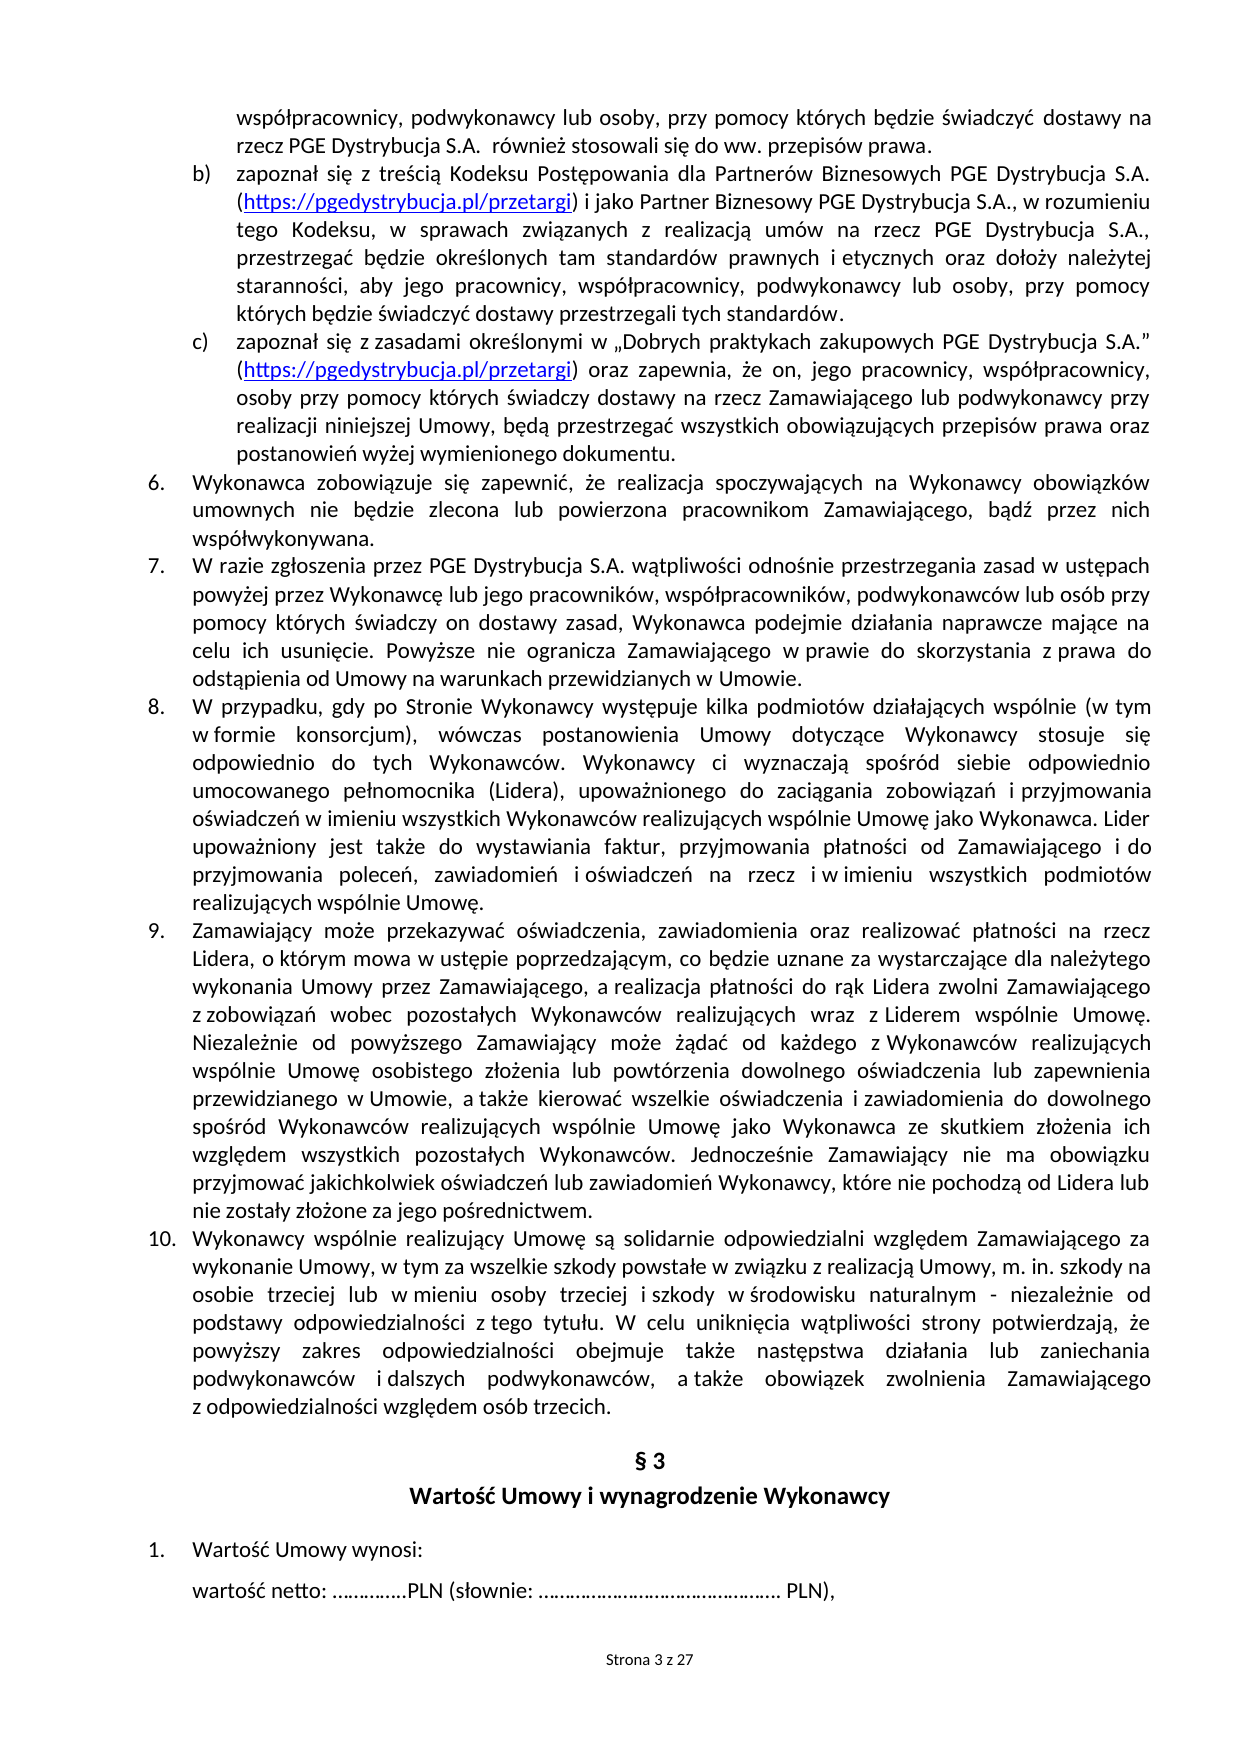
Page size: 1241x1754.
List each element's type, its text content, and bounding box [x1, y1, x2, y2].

list Wartość Umowy wynosi: [148, 1536, 1152, 1563]
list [192, 103, 1152, 159]
list Wykonawcy wspólnie realizujący Umowę są solidarnie odpowiedzialni względem Zamawiającego za wykonanie Umowy, w tym za wszelkie szkody powstałe w związku z realizacją Umowy, m. in. szkody na osobie trzeciej lub w mieniu osoby trzeciej i szkody w środowisku naturalnym - niezależnie od podstawy odpowiedzialności z tego tytułu. W celu uniknięcia wątpliwości strony potwierdzają, że powyższy zakres odpowiedzialności obejmuje także następstwa działania lub zaniechania podwykonawców i dalszych podwykonawców, a także obowiązek zwolnienia Zamawiającego z odpowiedzialności względem osób trzecich. [148, 1224, 1152, 1420]
list zapoznał się z treścią Kodeksu Postępowania dla Partnerów Biznesowych PGE Dystrybucja S.A. (https://pgedystrybucja.pl/przetargi) i jako Partner Biznesowy PGE Dystrybucja S.A., w rozumieniu tego Kodeksu, w sprawach związanych z realizacją umów na rzecz PGE Dystrybucja S.A., przestrzegać będzie określonych tam standardów prawnych i etycznych oraz dołoży należytej staranności, aby jego pracownicy, współpracownicy, podwykonawcy lub osoby, przy pomocy których będzie świadczyć dostawy przestrzegali tych standardów. [192, 159, 1152, 327]
list W razie zgłoszenia przez PGE Dystrybucja S.A. wątpliwości odnośnie przestrzegania zasad w ustępach powyżej przez Wykonawcę lub jego pracowników, współpracowników, podwykonawców lub osób przy pomocy których świadczy on dostawy zasad, Wykonawca podejmie działania naprawcze mające na celu ich usunięcie. Powyższe nie ogranicza Zamawiającego w prawie do skorzystania z prawa do odstąpienia od Umowy na warunkach przewidzianych w Umowie. [148, 552, 1152, 692]
list Wykonawca zobowiązuje się zapewnić, że realizacja spoczywających na Wykonawcy obowiązków umownych nie będzie zlecona lub powierzona pracownikom Zamawiającego, bądź przez nich współwykonywana. [148, 468, 1152, 552]
list Zamawiający może przekazywać oświadczenia, zawiadomienia oraz realizować płatności na rzecz Lidera, o którym mowa w ustępie poprzedzającym, co będzie uznane za wystarczające dla należytego wykonania Umowy przez Zamawiającego, a realizacja płatności do rąk Lidera zwolni Zamawiającego z zobowiązań wobec pozostałych Wykonawców realizujących wraz z Liderem wspólnie Umowę. Niezależnie od powyższego Zamawiający może żądać od każdego z Wykonawców realizujących wspólnie Umowę osobistego złożenia lub powtórzenia dowolnego oświadczenia lub zapewnienia przewidzianego w Umowie, a także kierować wszelkie oświadczenia i zawiadomienia do dowolnego spośród Wykonawców realizujących wspólnie Umowę jako Wykonawca ze skutkiem złożenia ich względem wszystkich pozostałych Wykonawców. Jednocześnie Zamawiający nie ma obowiązku przyjmować jakichkolwiek oświadczeń lub zawiadomień Wykonawcy, które nie pochodzą od Lidera lub nie zostały złożone za jego pośrednictwem. [148, 916, 1152, 1224]
list wartość netto: …………..PLN (słownie: ………………………………………. PLN), [192, 1576, 1152, 1604]
list zapoznał się z zasadami określonymi w „Dobrych praktykach zakupowych PGE Dystrybucja S.A.” (https://pgedystrybucja.pl/przetargi) oraz zapewnia, że on, jego pracownicy, współpracownicy, osoby przy pomocy których świadczy dostawy na rzecz Zamawiającego lub podwykonawcy przy realizacji niniejszej Umowy, będą przestrzegać wszystkich obowiązujących przepisów prawa oraz postanowień wyżej wymienionego dokumentu. [192, 327, 1152, 468]
text Wartość Umowy i wynagrodzenie Wykonawcy [148, 1480, 1152, 1511]
list W przypadku, gdy po Stronie Wykonawcy występuje kilka podmiotów działających wspólnie (w tym w formie konsorcjum), wówczas postanowienia Umowy dotyczące Wykonawcy stosuje się odpowiednio do tych Wykonawców. Wykonawcy ci wyznaczają spośród siebie odpowiednio umocowanego pełnomocnika (Lidera), upoważnionego do zaciągania zobowiązań i przyjmowania oświadczeń w imieniu wszystkich Wykonawców realizujących wspólnie Umowę jako Wykonawca. Lider upoważniony jest także do wystawiania faktur, przyjmowania płatności od Zamawiającego i do przyjmowania poleceń, zawiadomień i oświadczeń na rzecz i w imieniu wszystkich podmiotów realizujących wspólnie Umowę. [148, 692, 1152, 916]
